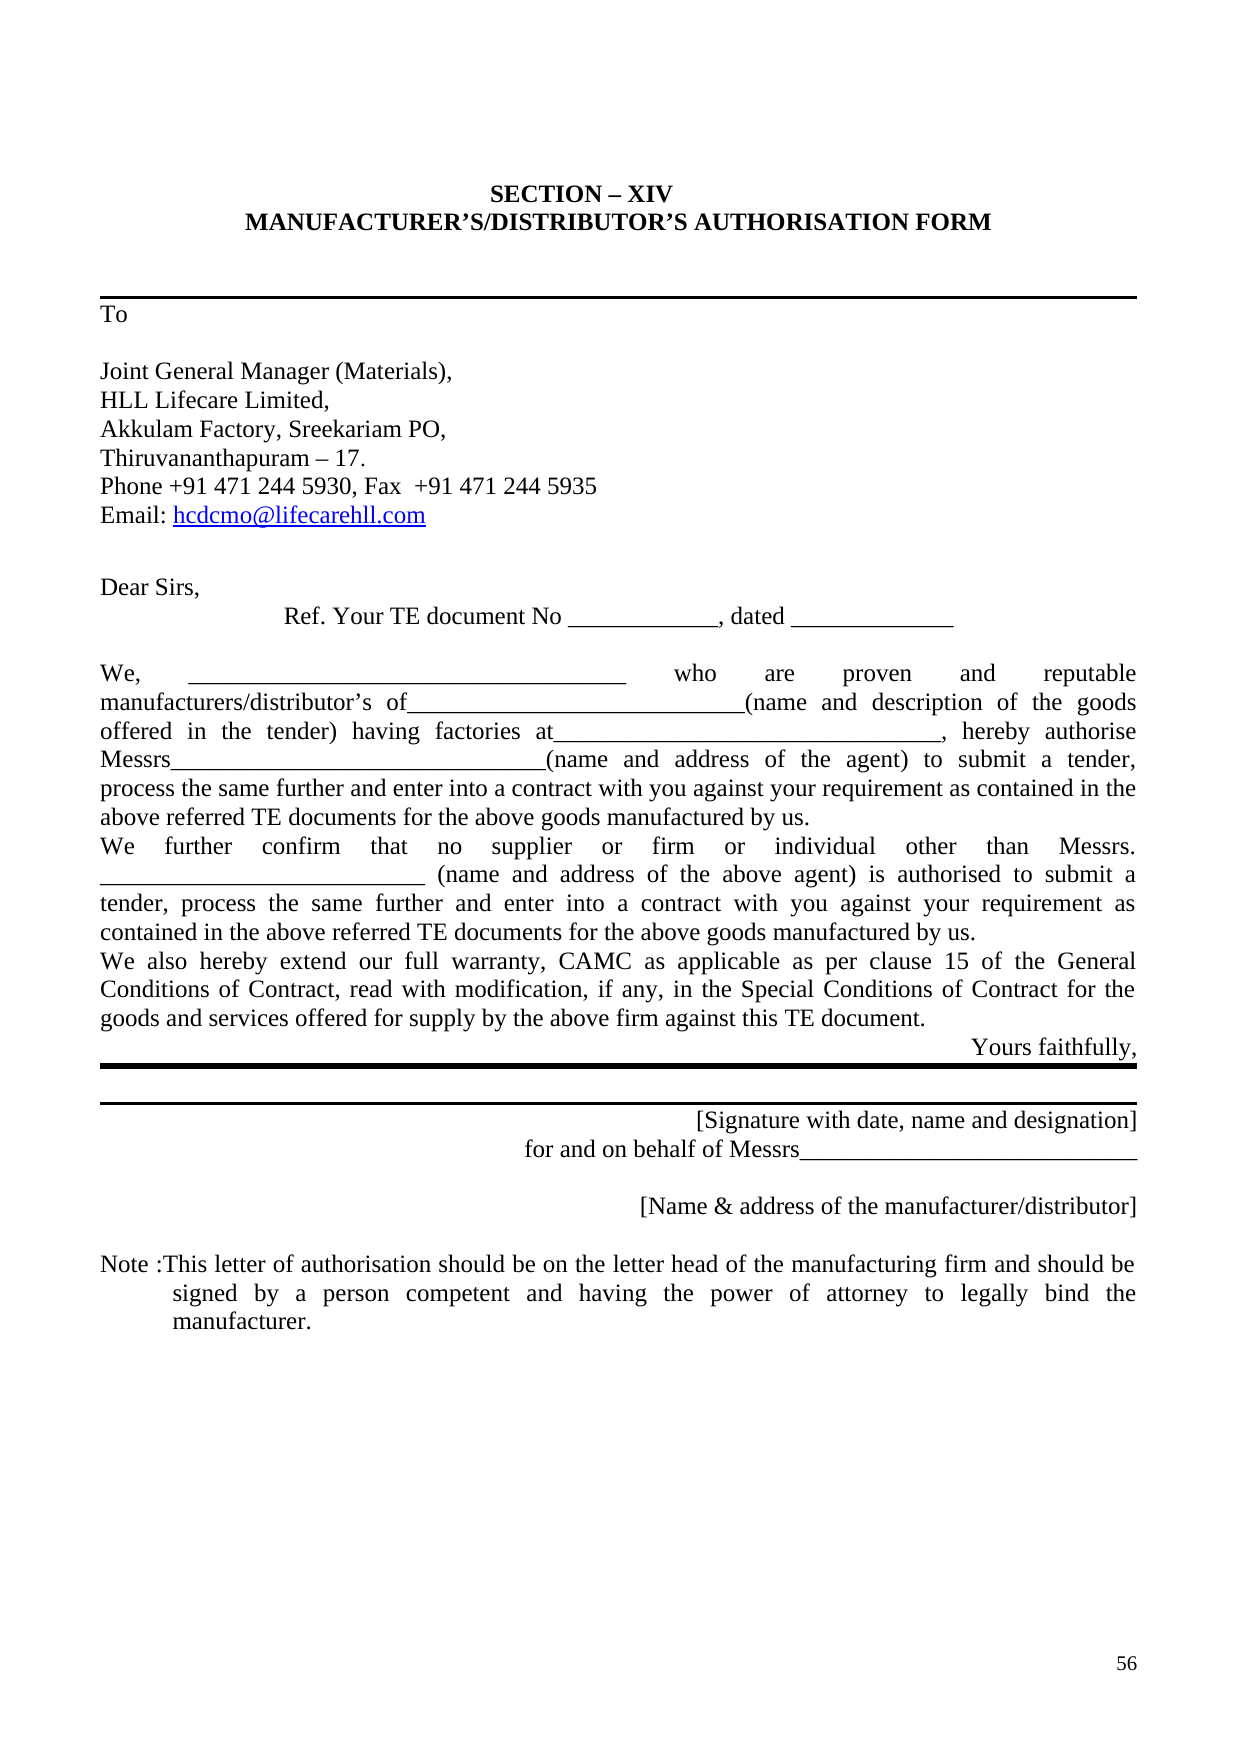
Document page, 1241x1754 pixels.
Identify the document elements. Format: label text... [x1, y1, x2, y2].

text Joint General Manager (Materials), [100, 356, 1137, 385]
text We further confirm that no supplier or firm or individual other than Messrs. __________________________ (name and address of the above agent) is authorised to submit a tender, process the same further and enter into a contract with you against your requirement as contained in the above referred TE documents for the above goods manufactured by us. [100, 831, 1137, 946]
text HLL Lifecare Limited, [100, 385, 1137, 414]
text We, ___________________________________ who are proven and reputable manufacturers/distributor’s of___________________________(name and description of the goods offered in the tender) having factories at_______________________________, hereby authorise Messrs______________________________(name and address of the agent) to submit a tender, process the same further and enter into a contract with you against your requirement as contained in the above referred TE documents for the above goods manufactured by us. [100, 658, 1137, 831]
text Phone +91 471 244 5930, Fax +91 471 244 5935 [100, 471, 1137, 500]
text Dear Sirs, [100, 572, 1137, 601]
text Ref. Your TE document No ____________, dated _____________ [100, 601, 1137, 629]
text We also hereby extend our full warranty, CAMC as applicable as per clause 15 of the General Conditions of Contract, read with modification, if any, in the Special Conditions of Contract for the goods and services offered for supply by the above firm against this TE document. [100, 946, 1137, 1032]
text Akkulam Factory, Sreekariam PO, [100, 414, 1137, 443]
text SECTION – XIV [100, 179, 1137, 207]
text MANUFACTURER’S/DISTRIBUTOR’S AUTHORISATION FORM [100, 207, 1137, 236]
text Yours faithfully, [100, 1032, 1137, 1063]
text for and on behalf of Messrs___________________________ [100, 1134, 1137, 1163]
text Note :This letter of authorisation should be on the letter head of the manufacturing firm and should be signed by a person competent and having the power of attorney to legally bind the manufacturer. [100, 1249, 1137, 1335]
text To [100, 299, 1137, 328]
text [Signature with date, name and designation] [100, 1105, 1137, 1134]
text [Name & address of the manufacturer/distributor] [100, 1191, 1137, 1220]
text Thiruvananthapuram – 17. [100, 443, 1137, 471]
text Email: hcdcmo@lifecarehll.com [100, 500, 1137, 529]
